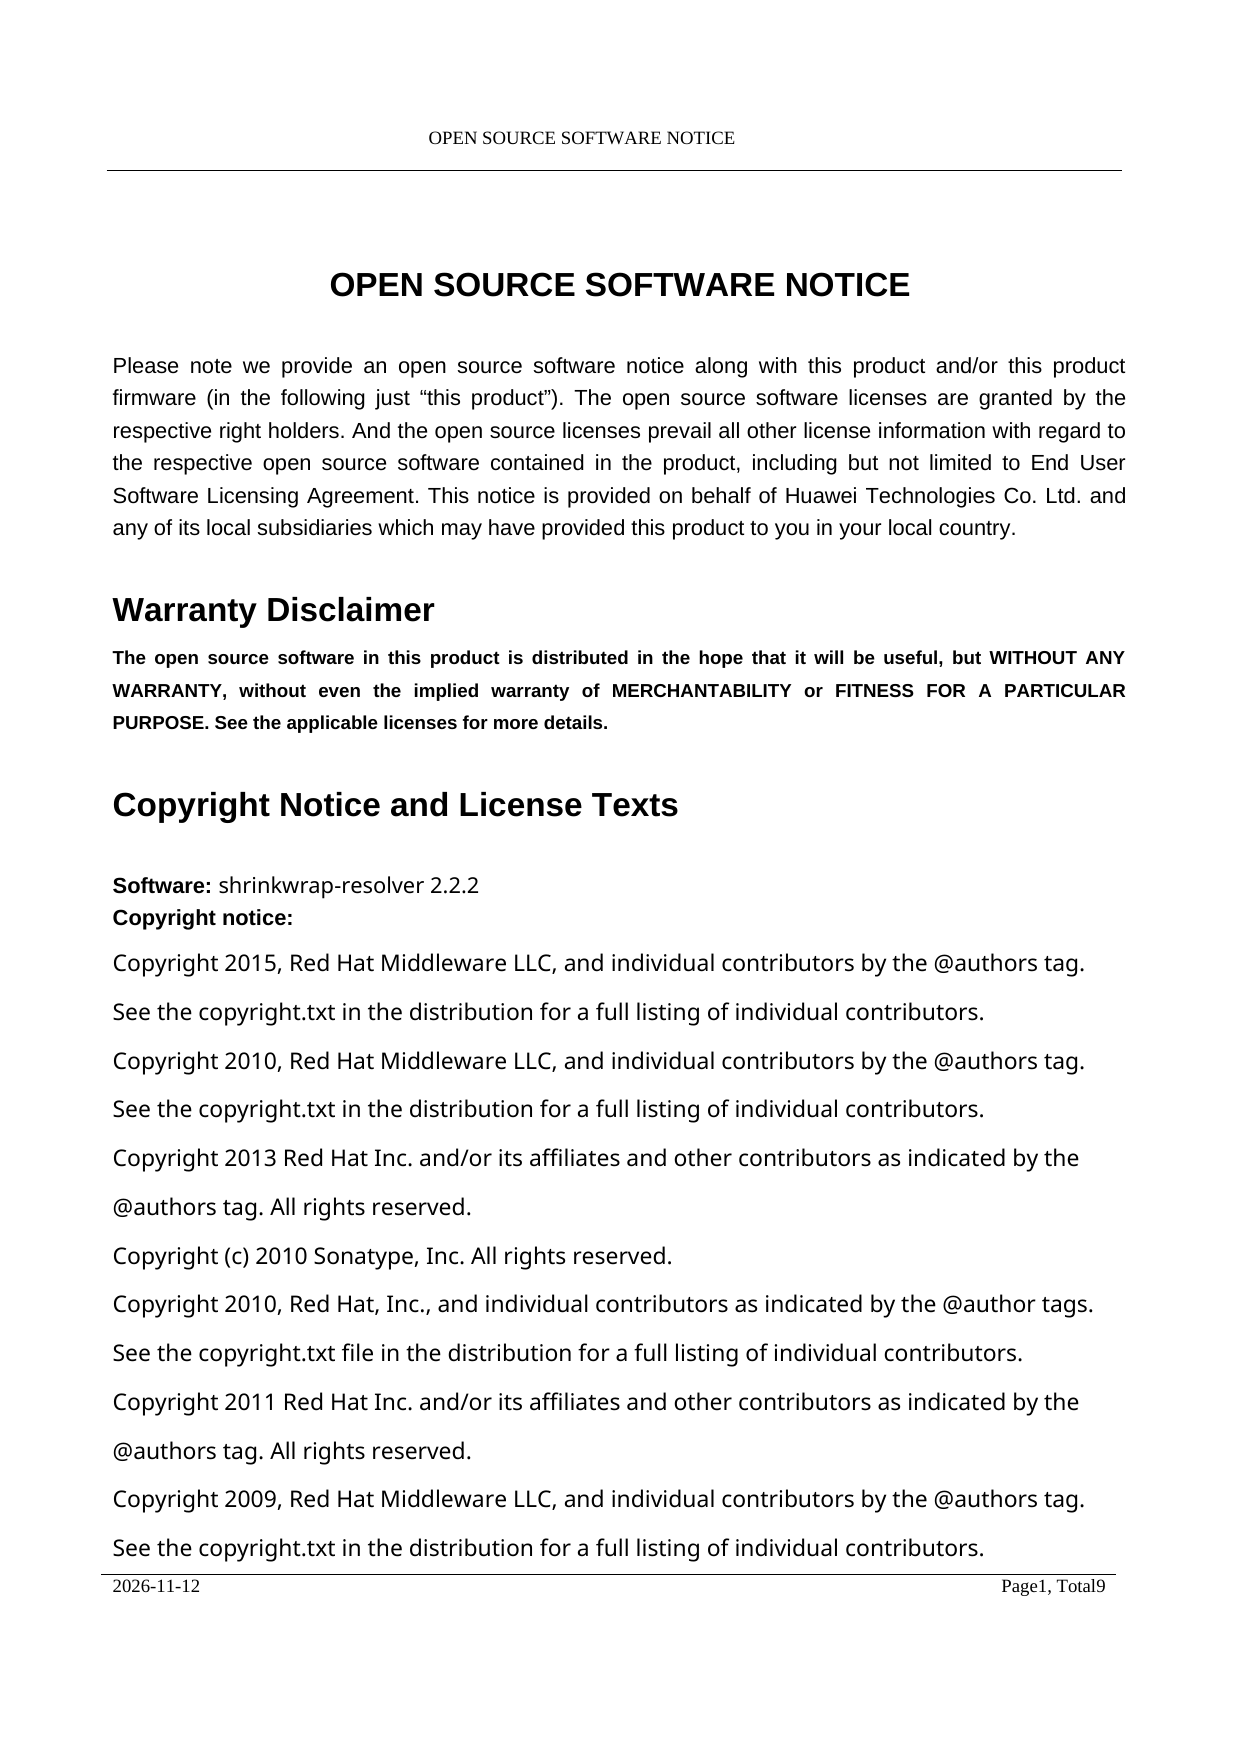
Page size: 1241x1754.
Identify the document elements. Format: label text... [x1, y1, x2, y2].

text OPEN SOURCE SOFTWARE NOTICE [112, 251, 1128, 316]
text Copyright Notice and License Texts [112, 771, 1128, 836]
text The open source software in this product is distributed in the hope that it will be useful, but WITHOUT ANY WARRANTY, without even the implied warranty of MERCHANTABILITY or FITNESS FOR A PARTICULAR PURPOSE. See the applicable licenses for more details. [112, 641, 1128, 739]
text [112, 947, 1128, 1564]
text Software: shrinkwrap-resolver 2.2.2 [112, 869, 1128, 901]
text Warranty Disclaimer [112, 576, 1128, 641]
text Copyright notice: [112, 901, 1128, 934]
text Please note we provide an open source software notice along with this product and/or this product firmware (in the following just “this product”). The open source software licenses are granted by the respective right holders. And the open source licenses prevail all other license information with regard to the respective open source software contained in the product, including but not limited to End User Software Licensing Agreement. This notice is provided on behalf of Huawei Technologies Co. Ltd. and any of its local subsidiaries which may have provided this product to you in your local country. [112, 349, 1128, 544]
